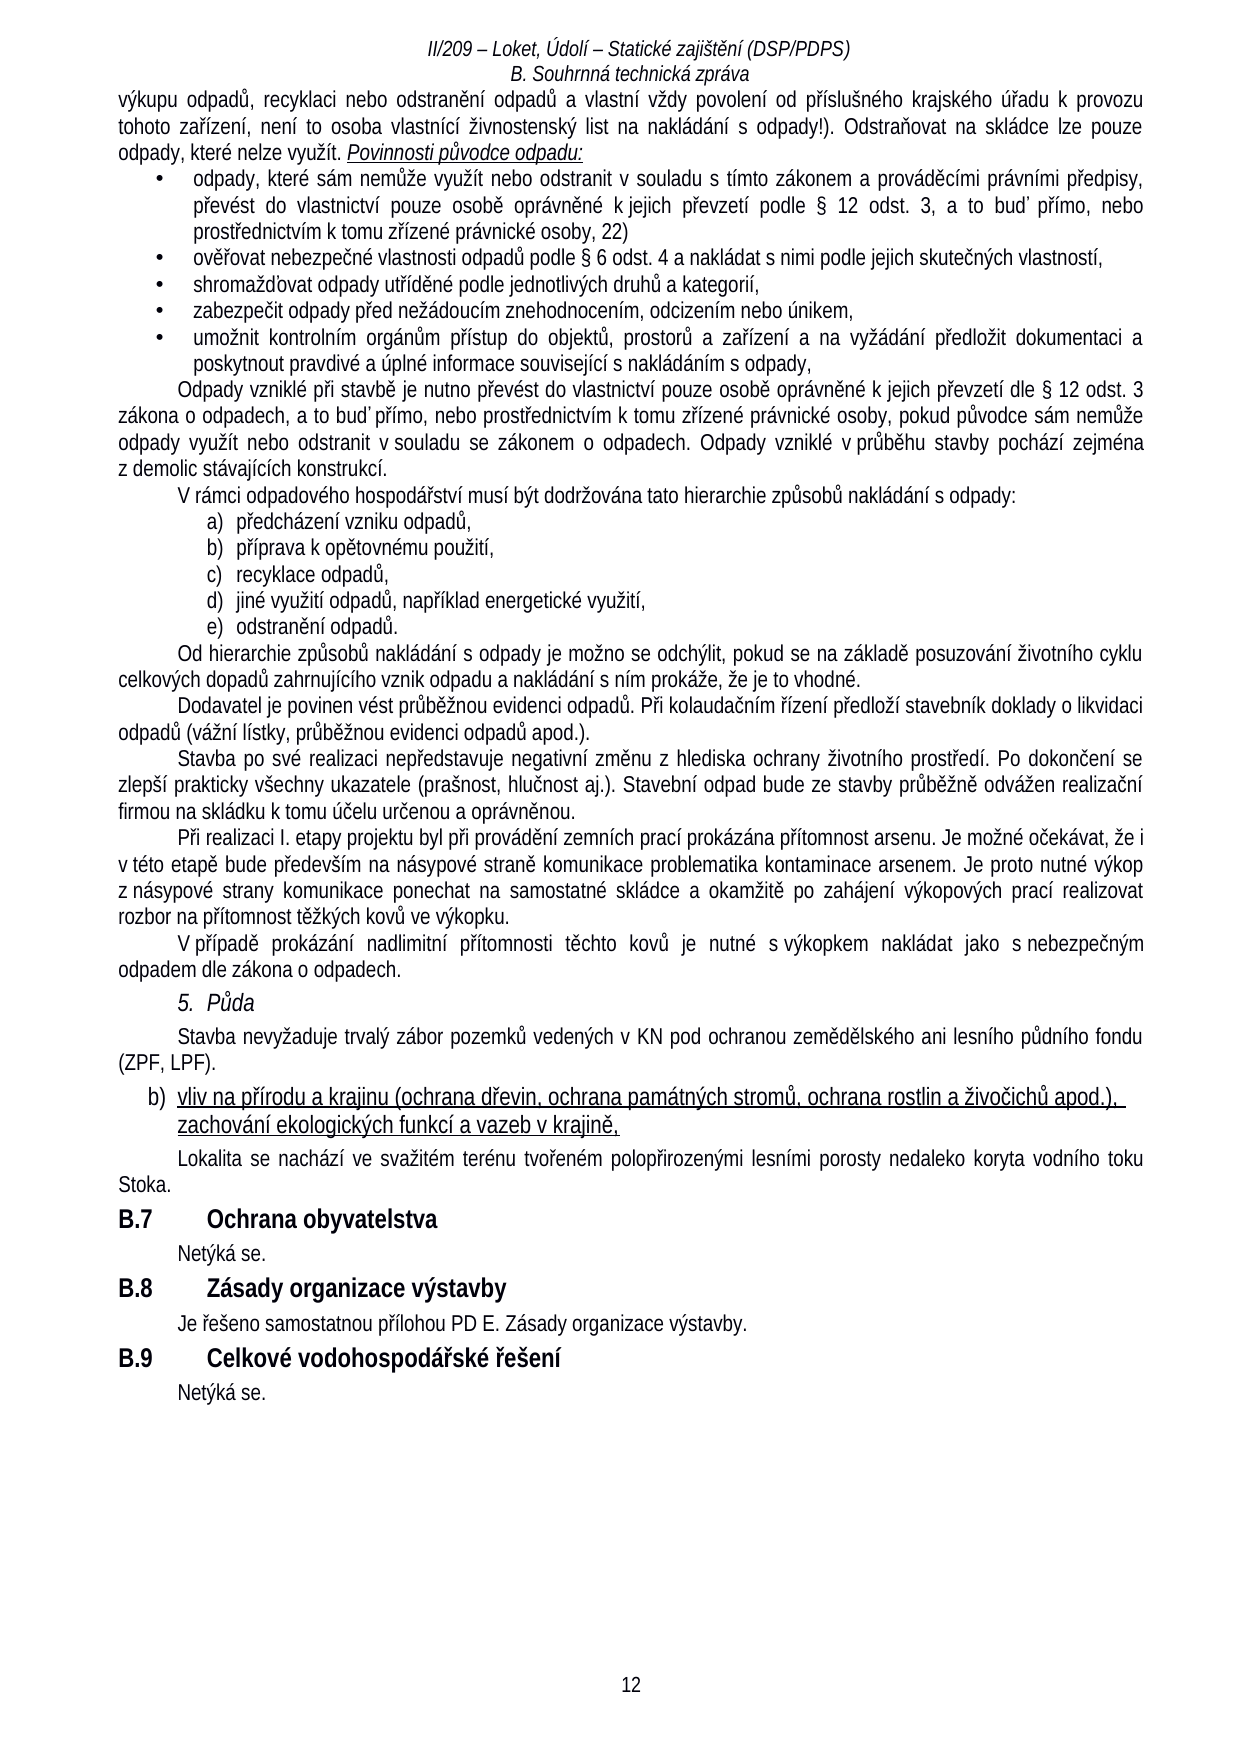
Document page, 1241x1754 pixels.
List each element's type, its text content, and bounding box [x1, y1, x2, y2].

text Je řešeno samostatnou přílohou PD E. Zásady organizace výstavby. [118, 1309, 1144, 1336]
text Dodavatel je povinen vést průběžnou evidenci odpadů. Při kolaudačním řízení předloží stavebník doklady o likvidaci odpadů (vážní lístky, průběžnou evidenci odpadů apod.). [118, 692, 1144, 745]
text Od hierarchie způsobů nakládání s odpady je možno se odchýlit, pokud se na základě posuzování životního cyklu celkových dopadů zahrnujícího vznik odpadu a nakládání s ním prokáže, že je to vhodné. [118, 640, 1144, 692]
text Stavba nevyžaduje trvalý zábor pozemků vedených v KN pod ochranou zemědělského ani lesního půdního fondu (ZPF, LPF). [118, 1023, 1144, 1076]
list Půda [177, 988, 1144, 1017]
text Stavba po své realizaci nepředstavuje negativní změnu z hlediska ochrany životního prostředí. Po dokončení se zlepší prakticky všechny ukazatele (prašnost, hlučnost aj.). Stavební odpad bude ze stavby průběžně odvážen realizační firmou na skládku k tomu účelu určenou a oprávněnou. [118, 745, 1144, 824]
text Lokalita se nachází ve svažitém terénu tvořeném polopřirozenými lesními porosty nedaleko koryta vodního toku Stoka. [118, 1145, 1144, 1197]
list shromažďovat odpady utříděné podle jednotlivých druhů a kategorií, [156, 271, 1144, 297]
list příprava k opětovnému použití, [207, 534, 1144, 561]
text V rámci odpadového hospodářství musí být dodržována tato hierarchie způsobů nakládání s odpady: [118, 482, 1144, 508]
list ověřovat nebezpečné vlastnosti odpadů podle § 6 odst. 4 a nakládat s nimi podle jejich skutečných vlastností, [156, 244, 1144, 271]
text Při realizaci I. etapy projektu byl při provádění zemních prací prokázána přítomnost arsenu. Je možné očekávat, že i v této etapě bude především na násypové straně komunikace problematika kontaminace arsenem. Je proto nutné výkop z násypové strany komunikace ponechat na samostatné skládce a okamžitě po zahájení výkopových prací realizovat rozbor na přítomnost těžkých kovů ve výkopku. [118, 824, 1144, 929]
list jiné využití odpadů, například energetické využití, [207, 587, 1144, 613]
list Zásady organizace výstavby [118, 1273, 1144, 1304]
text V případě prokázání nadlimitní přítomnosti těchto kovů je nutné s výkopkem nakládat jako s nebezpečným odpadem dle zákona o odpadech. [118, 929, 1144, 982]
text Netýká se. [118, 1379, 1144, 1405]
list odstranění odpadů. [207, 613, 1144, 640]
text Odpady vzniklé při stavbě je nutno převést do vlastnictví pouze osobě oprávněné k jejich převzetí dle § 12 odst. 3 zákona o odpadech, a to buď přímo, nebo prostřednictvím k tomu zřízené právnické osoby, pokud původce sám nemůže odpady využít nebo odstranit v souladu se zákonem o odpadech. Odpady vzniklé v průběhu stavby pochází zejména z demolic stávajících konstrukcí. [118, 376, 1144, 482]
list Celkové vodohospodářské řešení [118, 1342, 1144, 1373]
text Netýká se. [118, 1240, 1144, 1267]
list Ochrana obyvatelstva [118, 1203, 1144, 1234]
list odpady, které sám nemůže využít nebo odstranit v souladu s tímto zákonem a prováděcími právními předpisy, převést do vlastnictví pouze osobě oprávněné k jejich převzetí podle § 12 odst. 3, a to buď přímo, nebo prostřednictvím k tomu zřízené právnické osoby, 22) [156, 165, 1144, 244]
list vliv na přírodu a krajinu (ochrana dřevin, ochrana památných stromů, ochrana rostlin a živočichů apod.), zachování ekologických funkcí a vazeb v krajině, [148, 1081, 1144, 1139]
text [118, 86, 1144, 165]
list umožnit kontrolním orgánům přístup do objektů, prostorů a zařízení a na vyžádání předložit dokumentaci a poskytnout pravdivé a úplné informace související s nakládáním s odpady, [156, 323, 1144, 376]
list recyklace odpadů, [207, 561, 1144, 587]
list předcházení vzniku odpadů, [207, 508, 1144, 534]
list zabezpečit odpady před nežádoucím znehodnocením, odcizením nebo únikem, [156, 297, 1144, 323]
